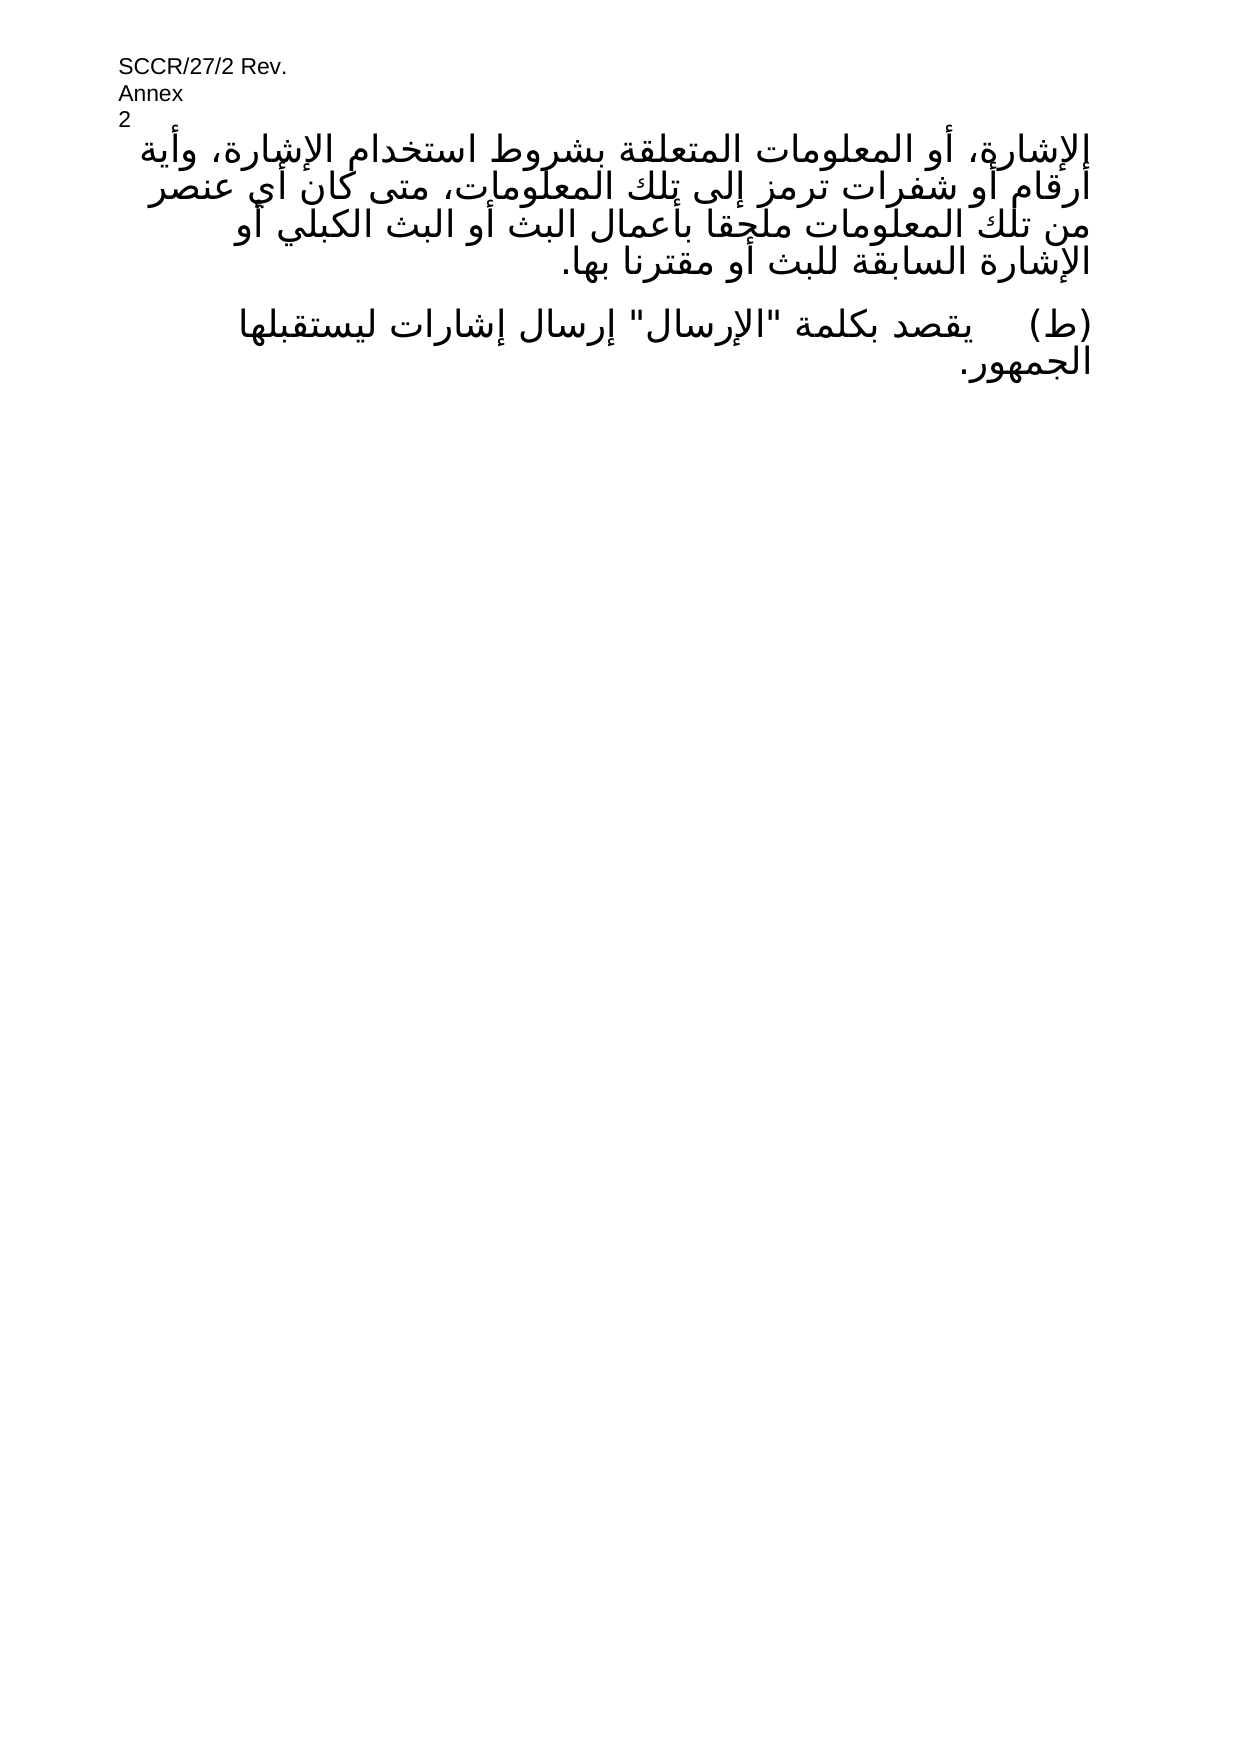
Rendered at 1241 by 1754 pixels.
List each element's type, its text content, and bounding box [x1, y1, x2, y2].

text (ط) يقصد بكلمة "الإرسال" إرسال إشارات ليستقبلها الجمهور. [118, 307, 1092, 382]
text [118, 132, 1092, 282]
